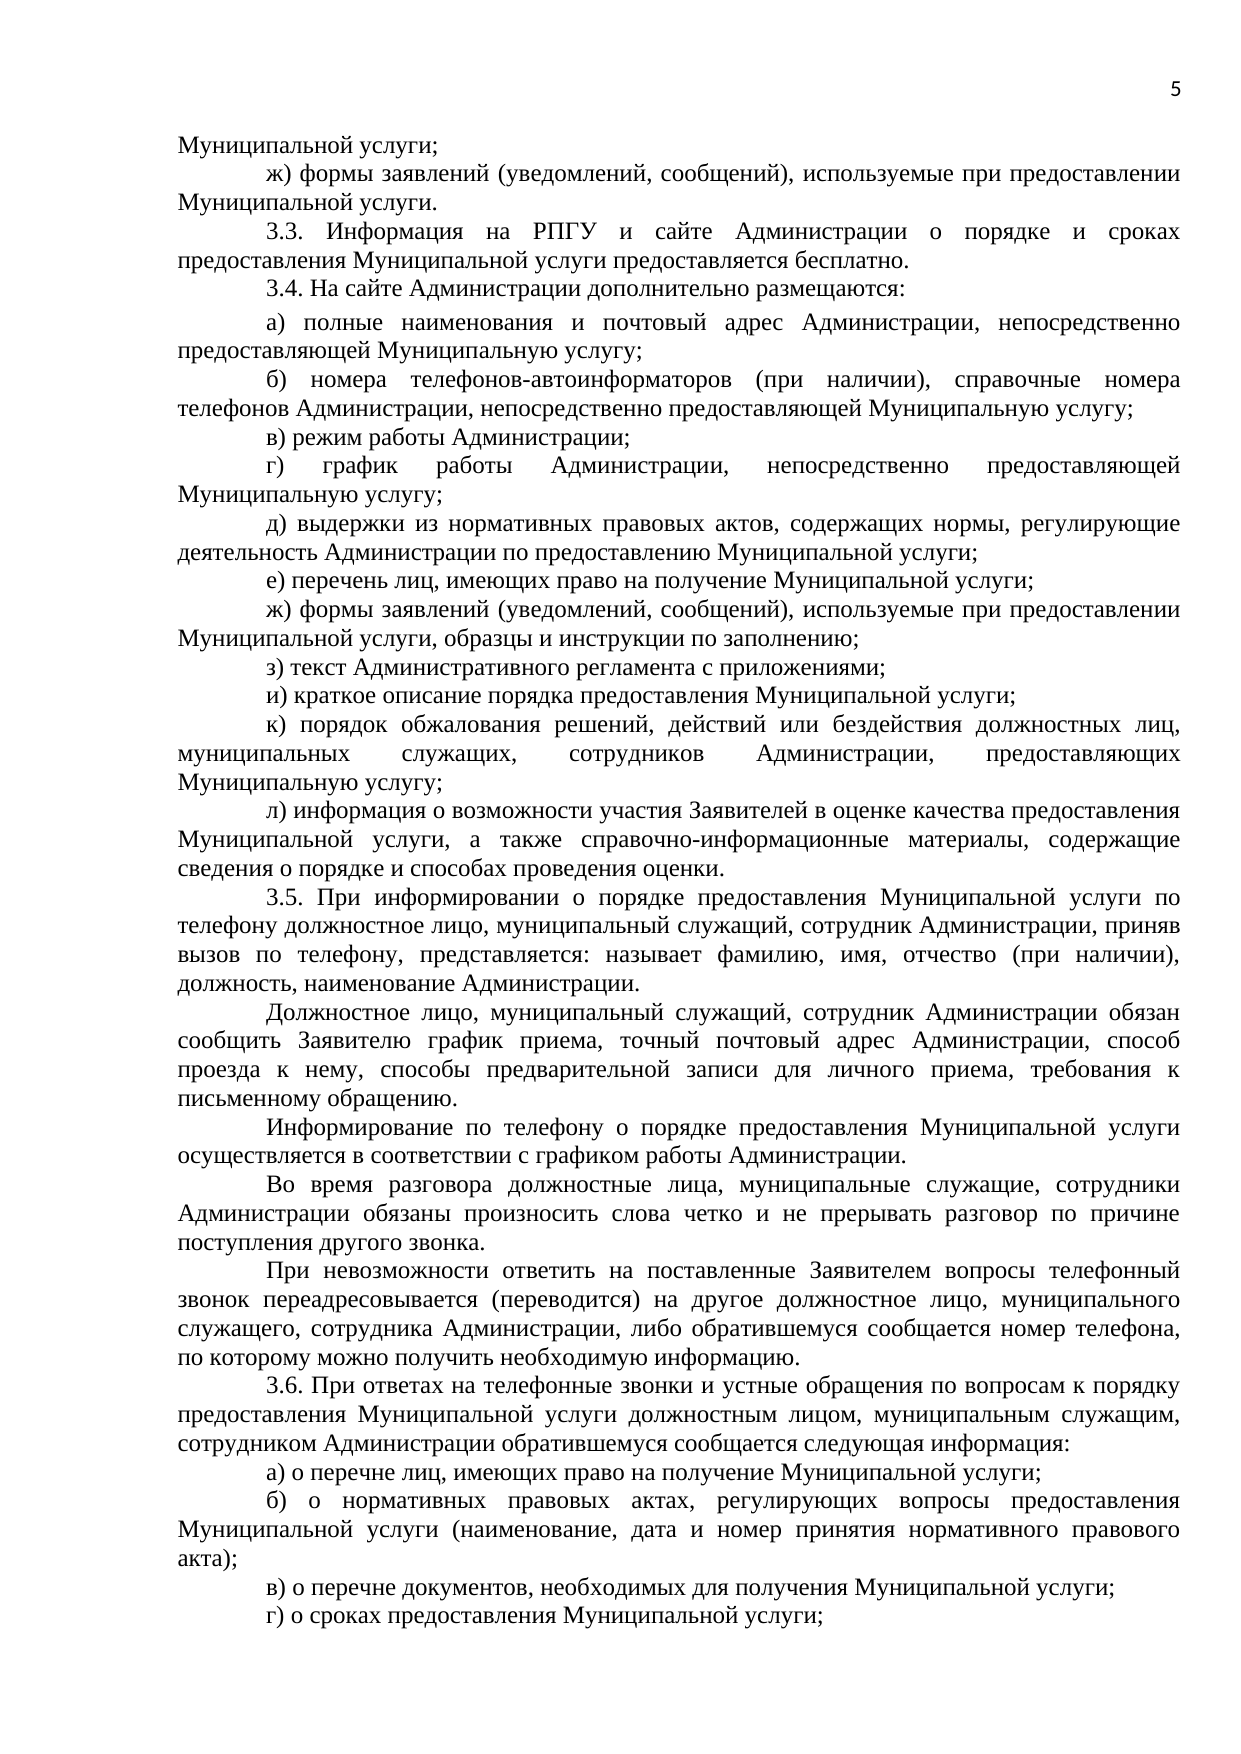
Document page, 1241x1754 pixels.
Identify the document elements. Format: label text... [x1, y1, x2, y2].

text б) номера телефонов-автоинформаторов (при наличии), справочные номера телефонов Администрации, непосредственно предоставляющей Муниципальную услугу; [177, 364, 1181, 422]
text д) выдержки из нормативных правовых актов, содержащих нормы, регулирующие деятельность Администрации по предоставлению Муниципальной услуги; [177, 508, 1181, 565]
text г) о сроках предоставления Муниципальной услуги; [177, 1600, 1181, 1629]
text л) информация о возможности участия Заявителей в оценке качества предоставления Муниципальной услуги, а также справочно-информационные материалы, содержащие сведения о порядке и способах проведения оценки. [177, 795, 1181, 882]
text в) о перечне документов, необходимых для получения Муниципальной услуги; [177, 1572, 1181, 1600]
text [177, 130, 1181, 158]
text з) текст Административного регламента с приложениями; [177, 652, 1181, 680]
text 3.5. При информировании о порядке предоставления Муниципальной услуги по телефону должностное лицо, муниципальный служащий, сотрудник Администрации, приняв вызов по телефону, представляется: называет фамилию, имя, отчество (при наличии), должность, наименование Администрации. [177, 882, 1181, 997]
text ж) формы заявлений (уведомлений, сообщений), используемые при предоставлении Муниципальной услуги, образцы и инструкции по заполнению; [177, 594, 1181, 652]
text Должностное лицо, муниципальный служащий, сотрудник Администрации обязан сообщить Заявителю график приема, точный почтовый адрес Администрации, способ проезда к нему, способы предварительной записи для личного приема, требования к письменному обращению. [177, 997, 1181, 1112]
text е) перечень лиц, имеющих право на получение Муниципальной услуги; [177, 565, 1181, 594]
text к) порядок обжалования решений, действий или бездействия должностных лиц, муниципальных служащих, сотрудников Администрации, предоставляющих Муниципальную услугу; [177, 709, 1181, 795]
list 3.4. На сайте Администрации дополнительно размещаются: [236, 273, 1181, 302]
text а) о перечне лиц, имеющих право на получение Муниципальной услуги; [177, 1457, 1181, 1485]
text г) график работы Администрации, непосредственно предоставляющей Муниципальную услугу; [177, 450, 1181, 508]
text 3.6. При ответах на телефонные звонки и устные обращения по вопросам к порядку предоставления Муниципальной услуги должностным лицом, муниципальным служащим, сотрудником Администрации обратившемуся сообщается следующая информация: [177, 1370, 1181, 1457]
text 3.3. Информация на РПГУ и сайте Администрации о порядке и сроках предоставления Муниципальной услуги предоставляется бесплатно. [177, 216, 1181, 273]
text ж) формы заявлений (уведомлений, сообщений), используемые при предоставлении Муниципальной услуги. [177, 158, 1181, 216]
text в) режим работы Администрации; [177, 422, 1181, 450]
text а) полные наименования и почтовый адрес Администрации, непосредственно предоставляющей Муниципальную услугу; [177, 307, 1181, 364]
text Информирование по телефону о порядке предоставления Муниципальной услуги осуществляется в соответствии с графиком работы Администрации. [177, 1112, 1181, 1169]
text При невозможности ответить на поставленные Заявителем вопросы телефонный звонок переадресовывается (переводится) на другое должностное лицо, муниципального служащего, сотрудника Администрации, либо обратившемуся сообщается номер телефона, по которому можно получить необходимую информацию. [177, 1255, 1181, 1370]
text и) краткое описание порядка предоставления Муниципальной услуги; [177, 680, 1181, 709]
text б) о нормативных правовых актах, регулирующих вопросы предоставления Муниципальной услуги (наименование, дата и номер принятия нормативного правового акта); [177, 1485, 1181, 1572]
text Во время разговора должностные лица, муниципальные служащие, сотрудники Администрации обязаны произносить слова четко и не прерывать разговор по причине поступления другого звонка. [177, 1169, 1181, 1255]
